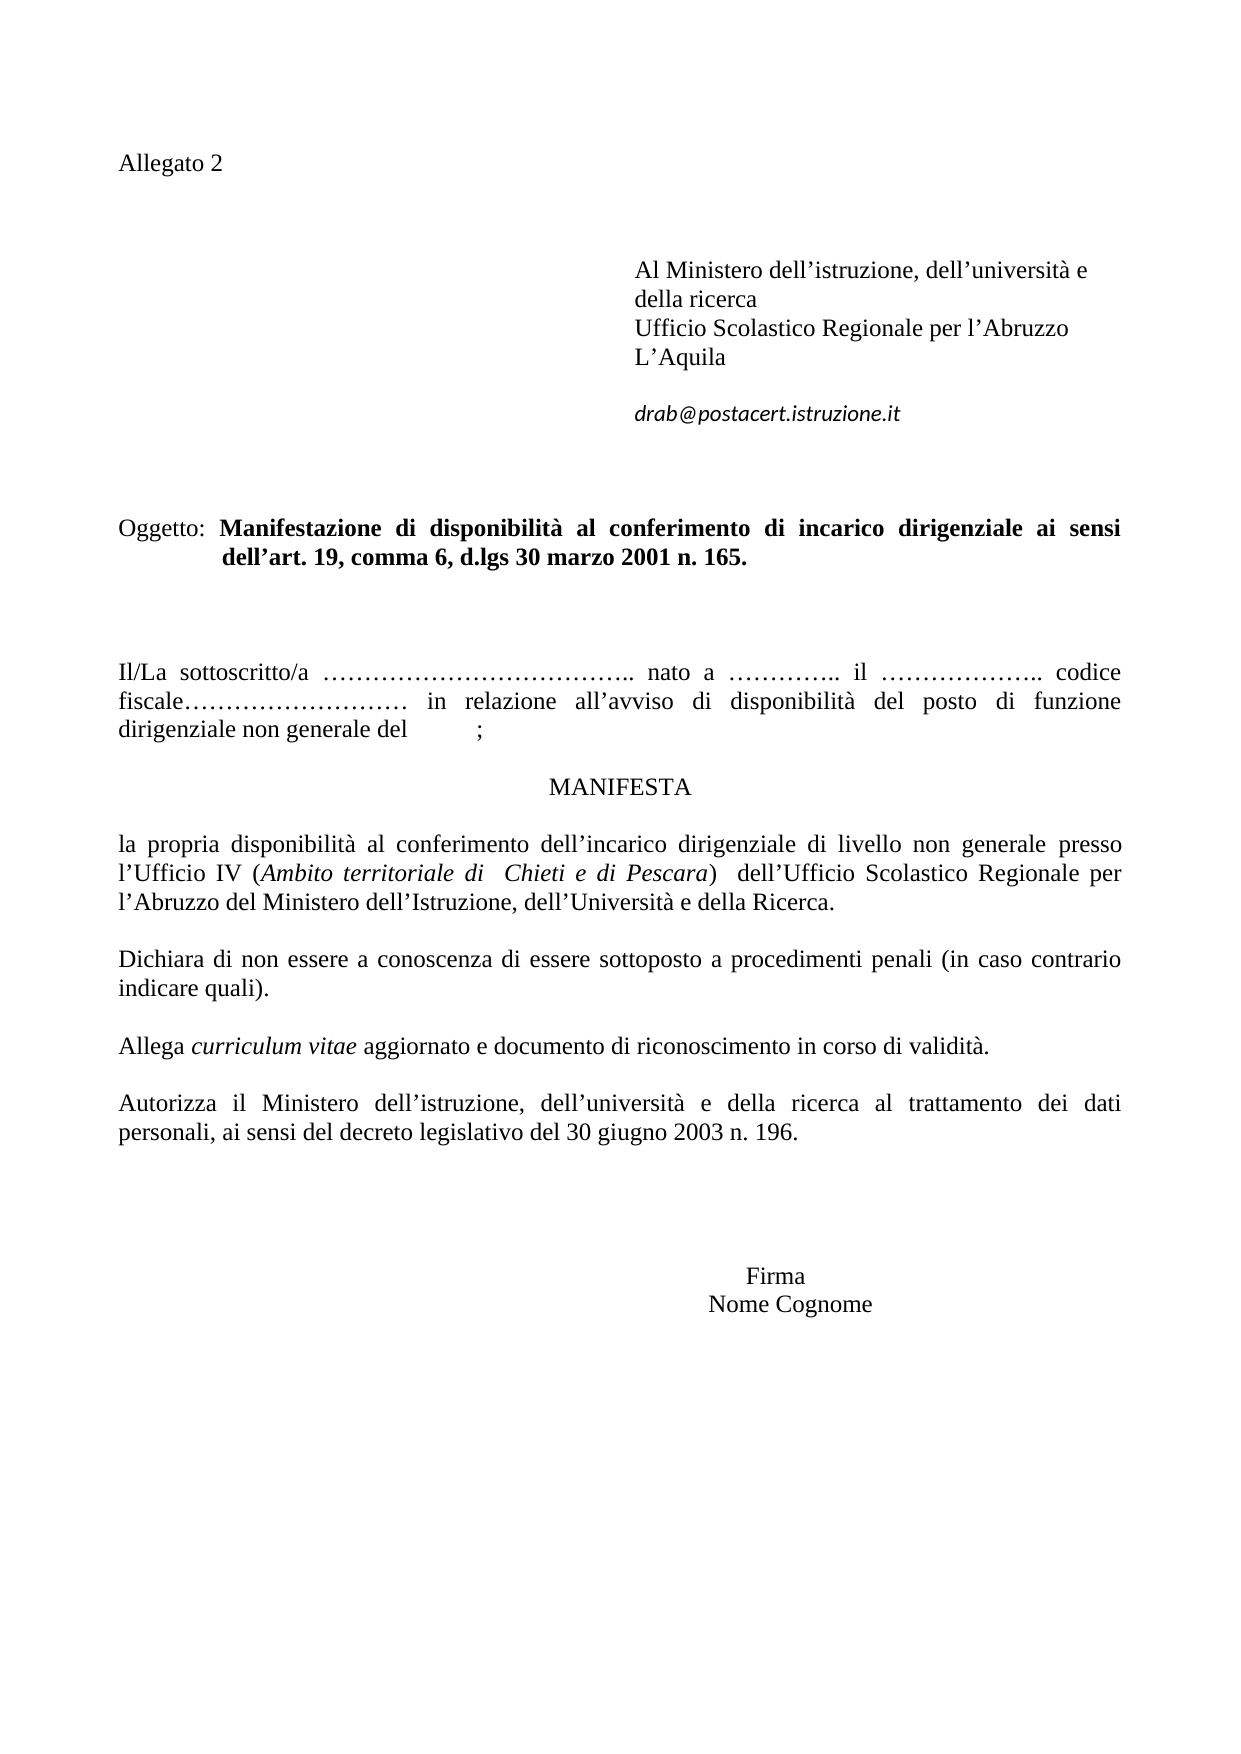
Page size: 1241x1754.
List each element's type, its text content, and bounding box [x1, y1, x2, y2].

text Allega curriculum vitae aggiornato e documento di riconoscimento in corso di validità. [118, 1031, 1122, 1059]
text Dichiara di non essere a conoscenza di essere sottoposto a procedimenti penali (in caso contrario indicare quali). [118, 944, 1122, 1002]
text Autorizza il Ministero dell’istruzione, dell’università e della ricerca al trattamento dei dati personali, ai sensi del decreto legislativo del 30 giugno 2003 n. 196. [118, 1088, 1122, 1146]
text Oggetto: Manifestazione di disponibilità al conferimento di incarico dirigenziale ai sensi dell’art. 19, comma 6, d.lgs 30 marzo 2001 n. 165. [118, 513, 1122, 571]
text Il/La sottoscritto/a ……………………………….. nato a ………….. il ……………….. codice fiscale……………………… in relazione all’avviso di disponibilità del posto di funzione dirigenziale non generale del ; [118, 657, 1122, 743]
text MANIFESTA [118, 772, 1122, 801]
text Nome Cognome [634, 1289, 1122, 1318]
text Al Ministero dell’istruzione, dell’università e della ricerca [634, 255, 1122, 313]
text Firma [634, 1261, 1122, 1289]
text Allegato 2 [118, 148, 1122, 176]
text drab@postacert.istruzione.it [561, 399, 1122, 427]
text Ufficio Scolastico Regionale per l’Abruzzo L’Aquila [634, 313, 1122, 370]
text la propria disponibilità al conferimento dell’incarico dirigenziale di livello non generale presso l’Ufficio IV (Ambito territoriale di Chieti e di Pescara) dell’Ufficio Scolastico Regionale per l’Abruzzo del Ministero dell’Istruzione, dell’Università e della Ricerca. [118, 829, 1122, 916]
